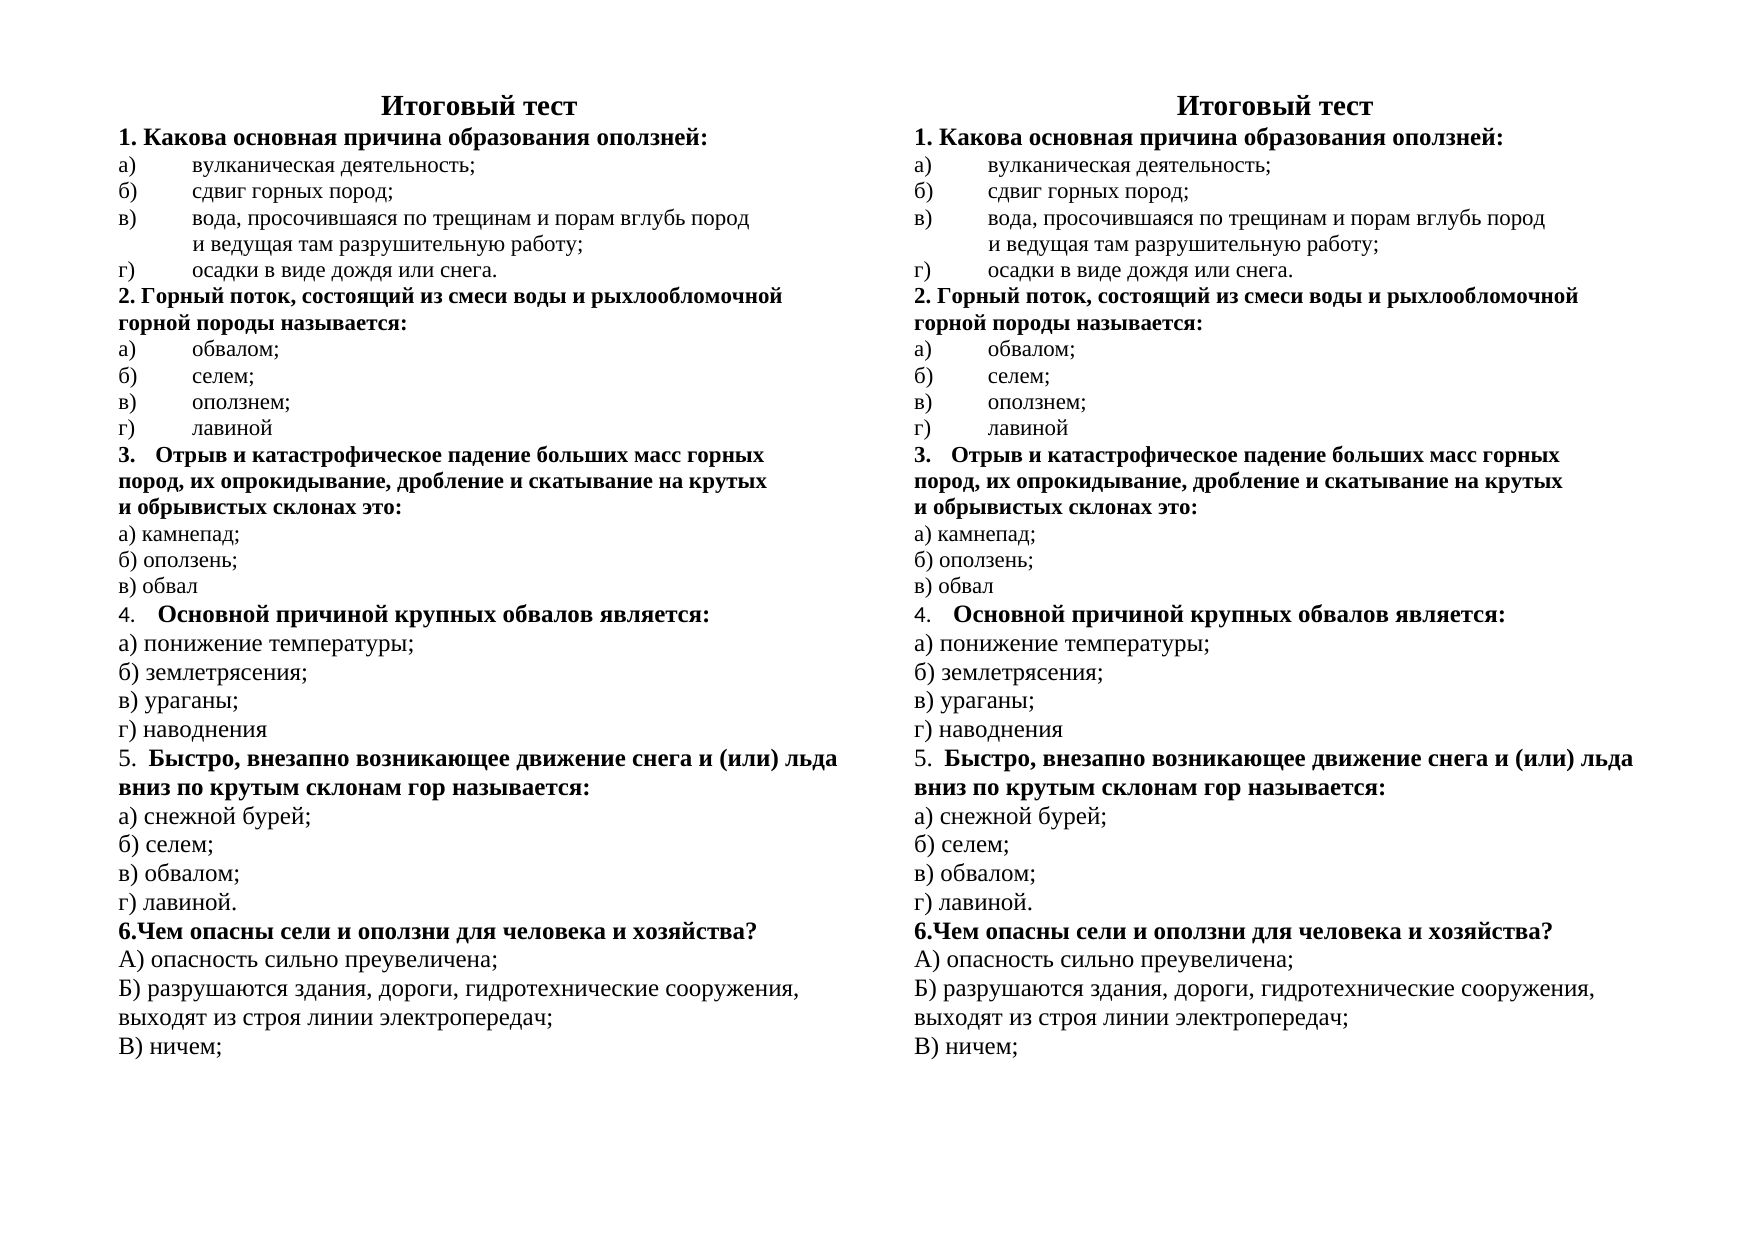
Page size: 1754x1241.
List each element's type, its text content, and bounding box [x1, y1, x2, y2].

text В) ничем; [914, 1031, 1636, 1059]
text а) камнепад; [118, 520, 840, 546]
text б) оползень; [914, 546, 1636, 572]
text а) вулканическая деятельность; [118, 151, 840, 177]
text а) понижение температуры; [118, 628, 840, 657]
text б) сдвиг горных пород; [914, 177, 1636, 203]
text Итоговый тест [914, 88, 1636, 122]
text б) селем; [914, 362, 1636, 388]
text б) селем; [118, 362, 840, 388]
text а) снежной бурей; [118, 801, 840, 829]
text в) ураганы; [118, 685, 840, 714]
text в) оползнем; [118, 388, 840, 414]
text 3. Отрыв и катастрофическое падение больших масс горных пород, их опрокидывание, дробление и скатывание на крутых и обрывистых склонах это: [914, 441, 1636, 520]
text 6.Чем опасны сели и оползни для человека и хозяйства? [914, 916, 1636, 944]
text А) опасность сильно преувеличена; [118, 944, 840, 973]
text А) опасность сильно преувеличена; [914, 944, 1636, 973]
text 1. Какова основная причина образования оползней: [914, 122, 1636, 151]
text в) обвал [914, 572, 1636, 599]
text г) лавиной. [118, 887, 840, 916]
text г) лавиной [118, 414, 840, 441]
text г) осадки в виде дождя или снега. [118, 256, 840, 283]
text в) обвал [118, 572, 840, 599]
text г) лавиной. [914, 887, 1636, 916]
text В) ничем; [118, 1031, 840, 1059]
text Б) разрушаются здания, дороги, гидротехнические сооружения, выходят из строя линии электропередач; [914, 973, 1636, 1031]
text б) сдвиг горных пород; [118, 177, 840, 203]
text 5. Быстро, внезапно возникающее движение снега и (или) льда вниз по крутым склонам гор называется: [118, 743, 840, 801]
text в) обвалом; [914, 858, 1636, 887]
text б) землетрясения; [118, 657, 840, 685]
text в) обвалом; [118, 858, 840, 887]
text 6.Чем опасны сели и оползни для человека и хозяйства? [118, 916, 840, 944]
text г) осадки в виде дождя или снега. [914, 256, 1636, 283]
text а) камнепад; [914, 520, 1636, 546]
text 2. Горный поток, состоящий из смеси воды и рыхлообломочной горной породы называется: [118, 283, 840, 335]
text б) селем; [914, 829, 1636, 858]
text г) наводнения [914, 714, 1636, 743]
text 5. Быстро, внезапно возникающее движение снега и (или) льда вниз по крутым склонам гор называется: [914, 743, 1636, 801]
text б) селем; [118, 829, 840, 858]
text 4. Основной причиной крупных обвалов является: [914, 599, 1636, 628]
text а) вулканическая деятельность; [914, 151, 1636, 177]
text б) землетрясения; [914, 657, 1636, 685]
text 1. Какова основная причина образования оползней: [118, 122, 840, 151]
text а) обвалом; [914, 335, 1636, 362]
text б) оползень; [118, 546, 840, 572]
text а) обвалом; [118, 335, 840, 362]
text 2. Горный поток, состоящий из смеси воды и рыхлообломочной горной породы называется: [914, 283, 1636, 335]
text Б) разрушаются здания, дороги, гидротехнические сооружения, выходят из строя линии электропередач; [118, 973, 840, 1031]
text а) снежной бурей; [914, 801, 1636, 829]
text 3. Отрыв и катастрофическое падение больших масс горных пород, их опрокидывание, дробление и скатывание на крутых и обрывистых склонах это: [118, 441, 840, 520]
text Итоговый тест [118, 88, 840, 122]
text г) наводнения [118, 714, 840, 743]
text г) лавиной [914, 414, 1636, 441]
text 4. Основной причиной крупных обвалов является: [118, 599, 840, 628]
text в) оползнем; [914, 388, 1636, 414]
text в) вода, просочившаяся по трещинам и порам вглубь пород и ведущая там разрушительную работу; [118, 203, 840, 256]
text а) понижение температуры; [914, 628, 1636, 657]
text в) вода, просочившаяся по трещинам и порам вглубь пород и ведущая там разрушительную работу; [914, 203, 1636, 256]
text в) ураганы; [914, 685, 1636, 714]
